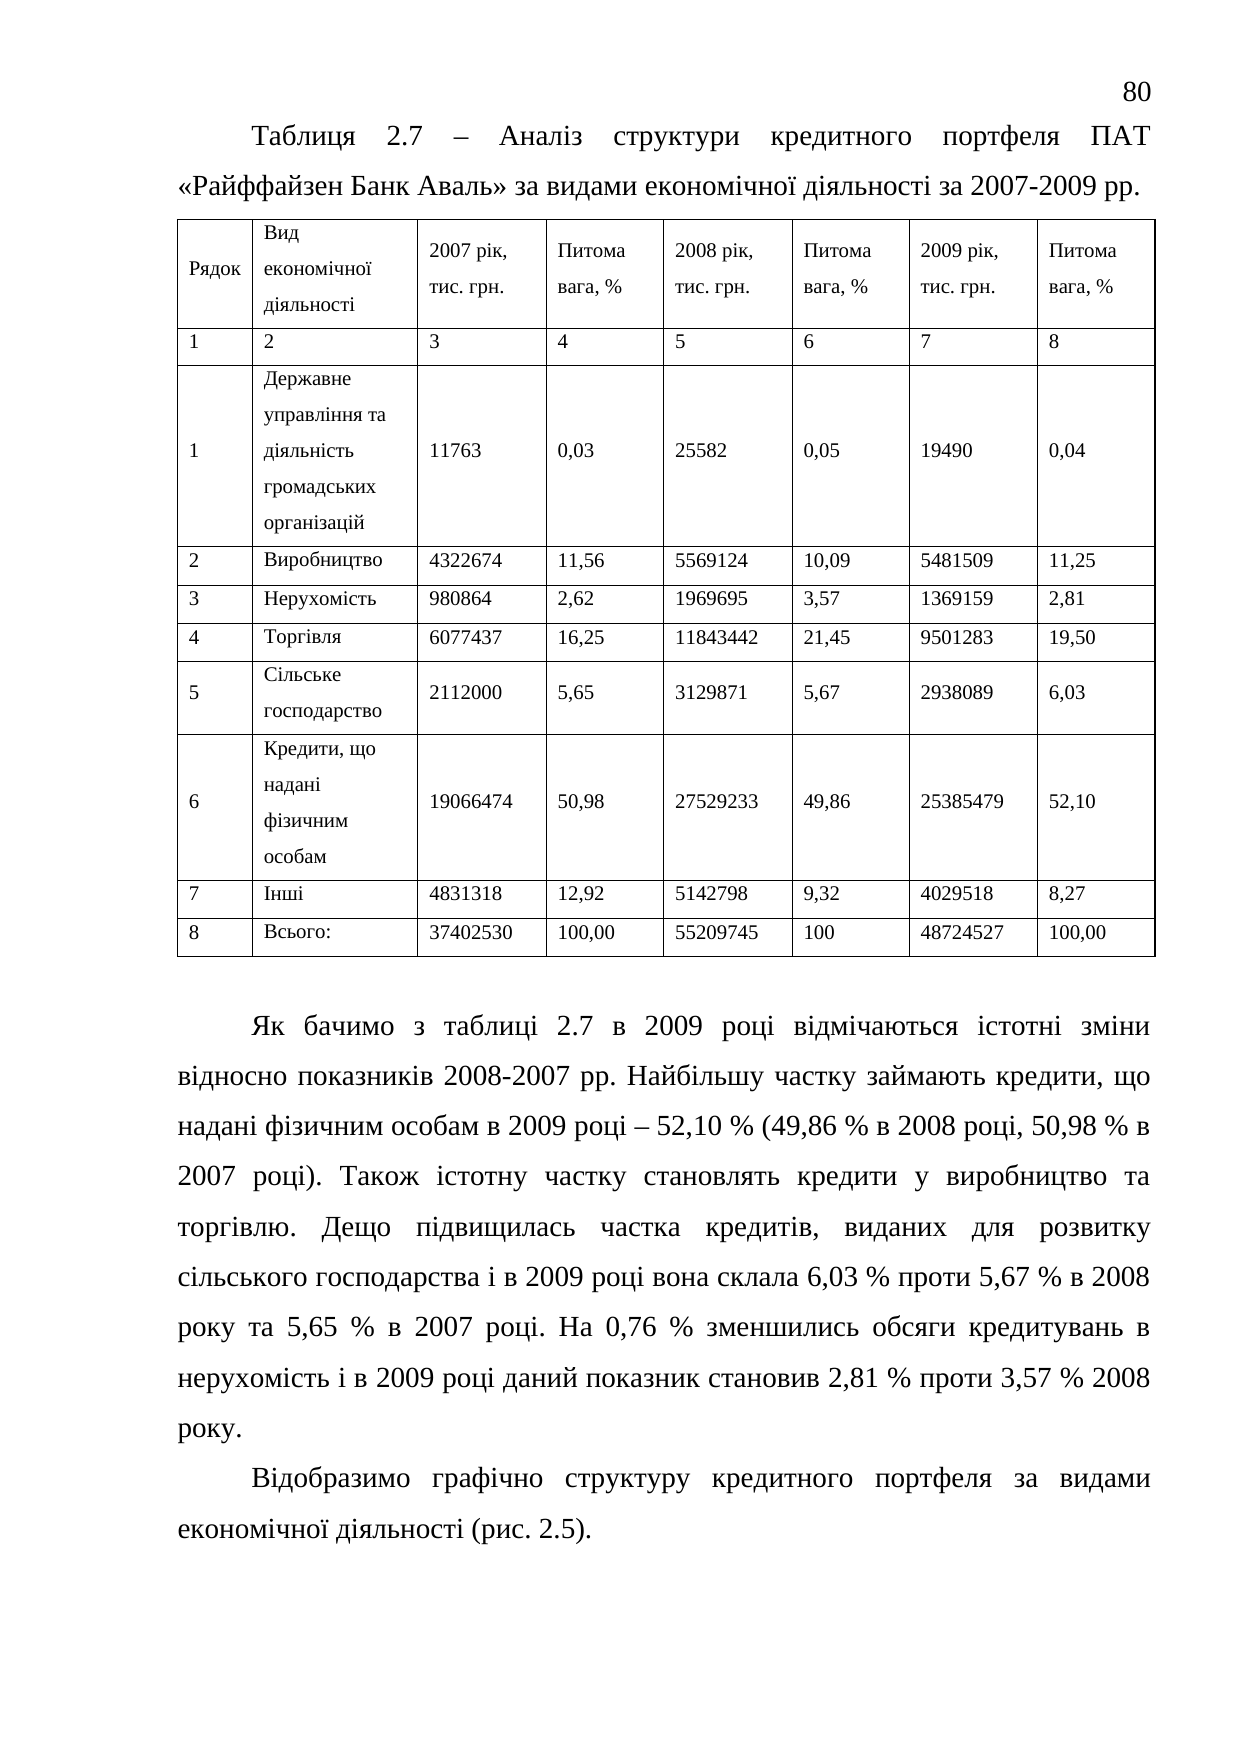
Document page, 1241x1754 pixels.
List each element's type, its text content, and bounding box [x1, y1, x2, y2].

text Таблиця 2.7 – Аналіз структури кредитного портфеля ПАТ «Райффайзен Банк Аваль» за видами економічної діяльності за 2007-2009 рр. [177, 118, 1152, 202]
table_cell Виробництво [253, 547, 417, 584]
table_cell 0,03 [547, 366, 663, 546]
table_cell 11763 [418, 366, 546, 546]
table_cell 11,25 [1038, 547, 1154, 584]
table_cell 1969695 [664, 586, 792, 623]
table_cell 8,27 [1038, 881, 1154, 918]
table_cell Сільське господарство [253, 662, 417, 734]
table_cell 19490 [910, 366, 1037, 546]
table_cell 19066474 [418, 735, 546, 879]
table_cell Торгівля [253, 624, 417, 661]
table_cell 4322674 [418, 547, 546, 584]
table_cell 4 [547, 329, 663, 365]
table_cell 49,86 [793, 735, 909, 879]
table_header 2008 рік, тис. грн. [664, 220, 792, 328]
table_cell Нерухомість [253, 586, 417, 623]
table_cell 4831318 [418, 881, 546, 918]
table_cell 55209745 [664, 919, 792, 956]
table_cell Всього: [253, 919, 417, 956]
table_cell 21,45 [793, 624, 909, 661]
table_cell 2 [253, 329, 417, 365]
table_cell 25385479 [910, 735, 1037, 879]
text Відобразимо графічно структуру кредитного портфеля за видами економічної діяльності (рис. 2.5). [177, 1460, 1152, 1544]
table_cell 6,03 [1038, 662, 1154, 734]
text Як бачимо з таблиці 2.7 в 2009 році відмічаються істотні зміни відносно показників 2008-2007 рр. Найбільшу частку займають кредити, що надані фізичним особам в 2009 році – 52,10 % (49,86 % в 2008 році, 50,98 % в 2007 році). Також істотну частку становлять кредити у виробництво та торгівлю. Дещо підвищилась частка кредитів, виданих для розвитку сільського господарства і в 2009 році вона склала 6,03 % проти 5,67 % в 2008 року та 5,65 % в 2007 році. На 0,76 % зменшились обсяги кредитувань в нерухомість і в 2009 році даний показник становив 2,81 % проти 3,57 % 2008 року. [177, 1008, 1152, 1444]
table_cell Державне управління та діяльність громадських організацій [253, 366, 417, 546]
table_header Питома вага, % [793, 220, 909, 328]
table_cell 5142798 [664, 881, 792, 918]
table_cell 5 [178, 662, 252, 734]
table_cell 7 [910, 329, 1037, 365]
table_cell 7 [178, 881, 252, 918]
table_cell 0,05 [793, 366, 909, 546]
table_cell 2 [178, 547, 252, 584]
table_header Питома вага, % [1038, 220, 1154, 328]
table_cell 5,67 [793, 662, 909, 734]
table_cell 11,56 [547, 547, 663, 584]
table_cell 12,92 [547, 881, 663, 918]
table_cell 2,62 [547, 586, 663, 623]
table_cell 6 [178, 735, 252, 879]
table_cell 3 [178, 586, 252, 623]
table_header 2009 рік, тис. грн. [910, 220, 1037, 328]
table_cell 48724527 [910, 919, 1037, 956]
table_cell 52,10 [1038, 735, 1154, 879]
table_cell 1 [178, 329, 252, 365]
table_cell 19,50 [1038, 624, 1154, 661]
table_header Вид економічної діяльності [253, 220, 417, 328]
table_cell 5 [664, 329, 792, 365]
table_cell 27529233 [664, 735, 792, 879]
table_cell 100,00 [547, 919, 663, 956]
table_cell 100,00 [1038, 919, 1154, 956]
table_cell 8 [1038, 329, 1154, 365]
table_cell 9,32 [793, 881, 909, 918]
table_cell 16,25 [547, 624, 663, 661]
table_cell 2938089 [910, 662, 1037, 734]
table_header 2007 рік, тис. грн. [418, 220, 546, 328]
table_cell 9501283 [910, 624, 1037, 661]
table_cell 3 [418, 329, 546, 365]
table_cell 100 [793, 919, 909, 956]
table_cell 11843442 [664, 624, 792, 661]
table_cell 1369159 [910, 586, 1037, 623]
table_cell 2,81 [1038, 586, 1154, 623]
table_cell 0,04 [1038, 366, 1154, 546]
table_header Рядок [178, 220, 252, 328]
table_cell 3129871 [664, 662, 792, 734]
table_cell 1 [178, 366, 252, 546]
table_cell Інші [253, 881, 417, 918]
table_cell 6 [793, 329, 909, 365]
table_cell 37402530 [418, 919, 546, 956]
table_cell 2112000 [418, 662, 546, 734]
table_cell 4 [178, 624, 252, 661]
table_cell 25582 [664, 366, 792, 546]
table_cell Кредити, що надані фізичним особам [253, 735, 417, 879]
table_cell 980864 [418, 586, 546, 623]
table_cell 4029518 [910, 881, 1037, 918]
table_cell 5,65 [547, 662, 663, 734]
table_cell 5481509 [910, 547, 1037, 584]
table_cell 10,09 [793, 547, 909, 584]
table_cell 6077437 [418, 624, 546, 661]
table_cell 5569124 [664, 547, 792, 584]
table_cell 8 [178, 919, 252, 956]
table_header Питома вага, % [547, 220, 663, 328]
table_cell 3,57 [793, 586, 909, 623]
table_cell 50,98 [547, 735, 663, 879]
